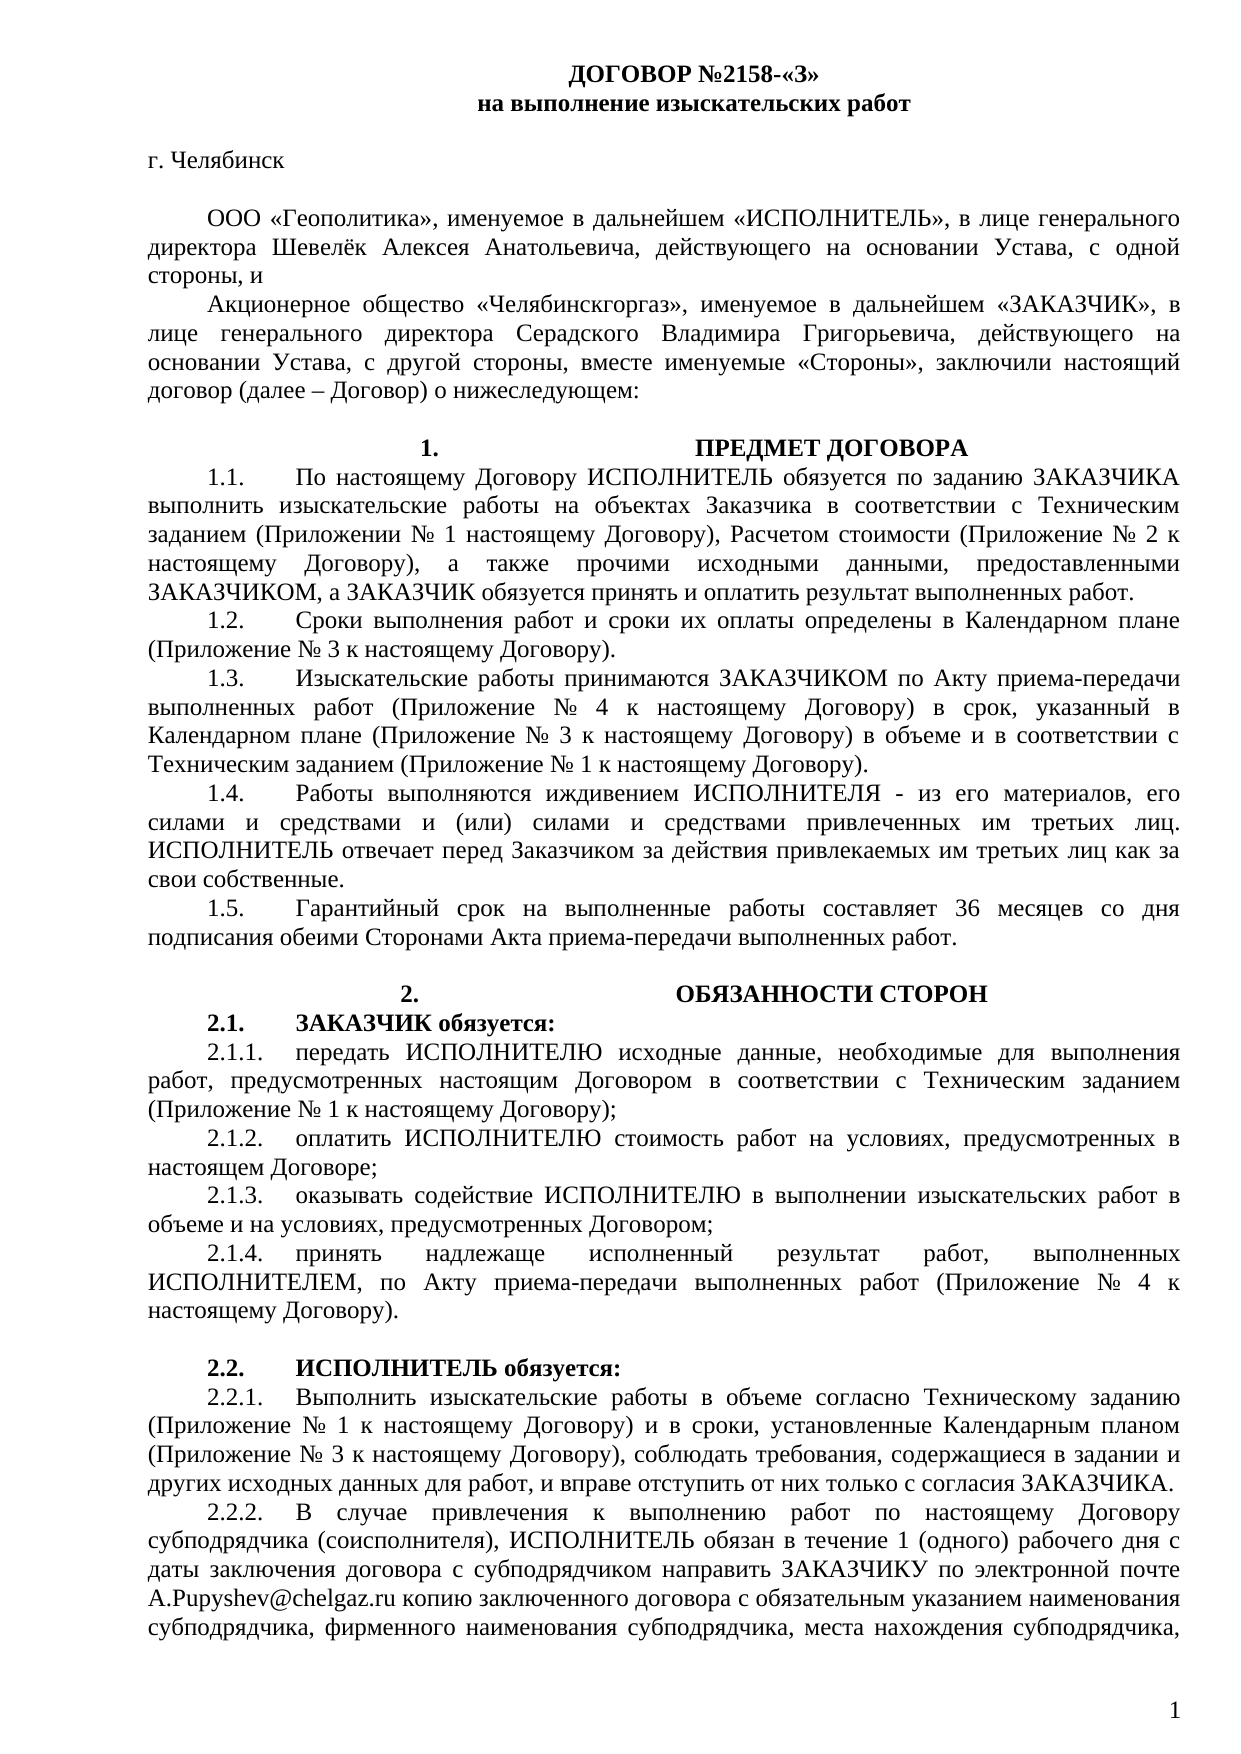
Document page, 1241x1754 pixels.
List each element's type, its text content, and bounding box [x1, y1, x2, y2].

list оплатить ИСПОЛНИТЕЛЮ стоимость работ на условиях, предусмотренных в настоящем Договоре; [148, 1123, 1181, 1180]
list ПРЕДМЕТ ДОГОВОРА [148, 433, 1181, 462]
list Изыскательские работы принимаются ЗАКАЗЧИКОМ по Акту приема-передачи выполненных работ (Приложение № 4 к настоящему Договору) в срок, указанный в Календарном плане (Приложение № 3 к настоящему Договору) в объеме и в соответствии с Техническим заданием (Приложение № 1 к настоящему Договору). [148, 663, 1181, 778]
list Работы выполняются иждивением ИСПОЛНИТЕЛЯ - из его материалов, его силами и средствами и (или) силами и средствами привлеченных им третьих лиц. ИСПОЛНИТЕЛЬ отвечает перед Заказчиком за действия привлекаемых им третьих лиц как за свои собственные. [148, 778, 1181, 893]
list оказывать содействие ИСПОЛНИТЕЛЮ в выполнении изыскательских работ в объеме и на условиях, предусмотренных Договором; [148, 1180, 1181, 1238]
list ОБЯЗАННОСТИ СТОРОН [148, 979, 1181, 1008]
list принять надлежаще исполненный результат работ, выполненных ИСПОЛНИТЕЛЕМ, по Акту приема-передачи выполненных работ (Приложение № 4 к настоящему Договору). [148, 1238, 1181, 1324]
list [148, 1497, 1181, 1640]
text на выполнение изыскательских работ [148, 88, 1181, 117]
text Акционерное общество «Челябинскгоргаз», именуемое в дальнейшем «ЗАКАЗЧИК», в лице генерального директора Серадского Владимира Григорьевича, действующего на основании Устава, с другой стороны, вместе именуемые «Стороны», заключили настоящий договор (далее – Договор) о нижеследующем: [148, 289, 1181, 404]
list Гарантийный срок на выполненные работы составляет 36 месяцев со дня подписания обеими Сторонами Акта приема-передачи выполненных работ. [148, 893, 1181, 950]
text ДОГОВОР №2158-«З» [148, 59, 1181, 88]
list Сроки выполнения работ и сроки их оплаты определены в Календарном плане (Приложение № 3 к настоящему Договору). [148, 605, 1181, 663]
list ИСПОЛНИТЕЛЬ обязуется: [148, 1353, 1181, 1382]
text ООО «Геополитика», именуемое в дальнейшем «ИСПОЛНИТЕЛЬ», в лице генерального директора Шевелёк Алексея Анатольевича, действующего на основании Устава, с одной стороны, и [148, 203, 1181, 289]
list По настоящему Договору ИСПОЛНИТЕЛЬ обязуется по заданию ЗАКАЗЧИКА выполнить изыскательские работы на объектах Заказчика в соответствии с Техническим заданием (Приложении № 1 настоящему Договору), Расчетом стоимости (Приложение № 2 к настоящему Договору), а также прочими исходными данными, предоставленными ЗАКАЗЧИКОМ, а ЗАКАЗЧИК обязуется принять и оплатить результат выполненных работ. [148, 462, 1181, 605]
list передать ИСПОЛНИТЕЛЮ исходные данные, необходимые для выполнения работ, предусмотренных настоящим Договором в соответствии с Техническим заданием (Приложение № 1 к настоящему Договору); [148, 1037, 1181, 1123]
text г. Челябинск [148, 145, 1181, 174]
list Выполнить изыскательские работы в объеме согласно Техническому заданию (Приложение № 1 к настоящему Договору) и в сроки, установленные Календарным планом (Приложение № 3 к настоящему Договору), соблюдать требования, содержащиеся в задании и других исходных данных для работ, и вправе отступить от них только с согласия ЗАКАЗЧИКА. [148, 1382, 1181, 1497]
list ЗАКАЗЧИК обязуется: [148, 1008, 1181, 1037]
